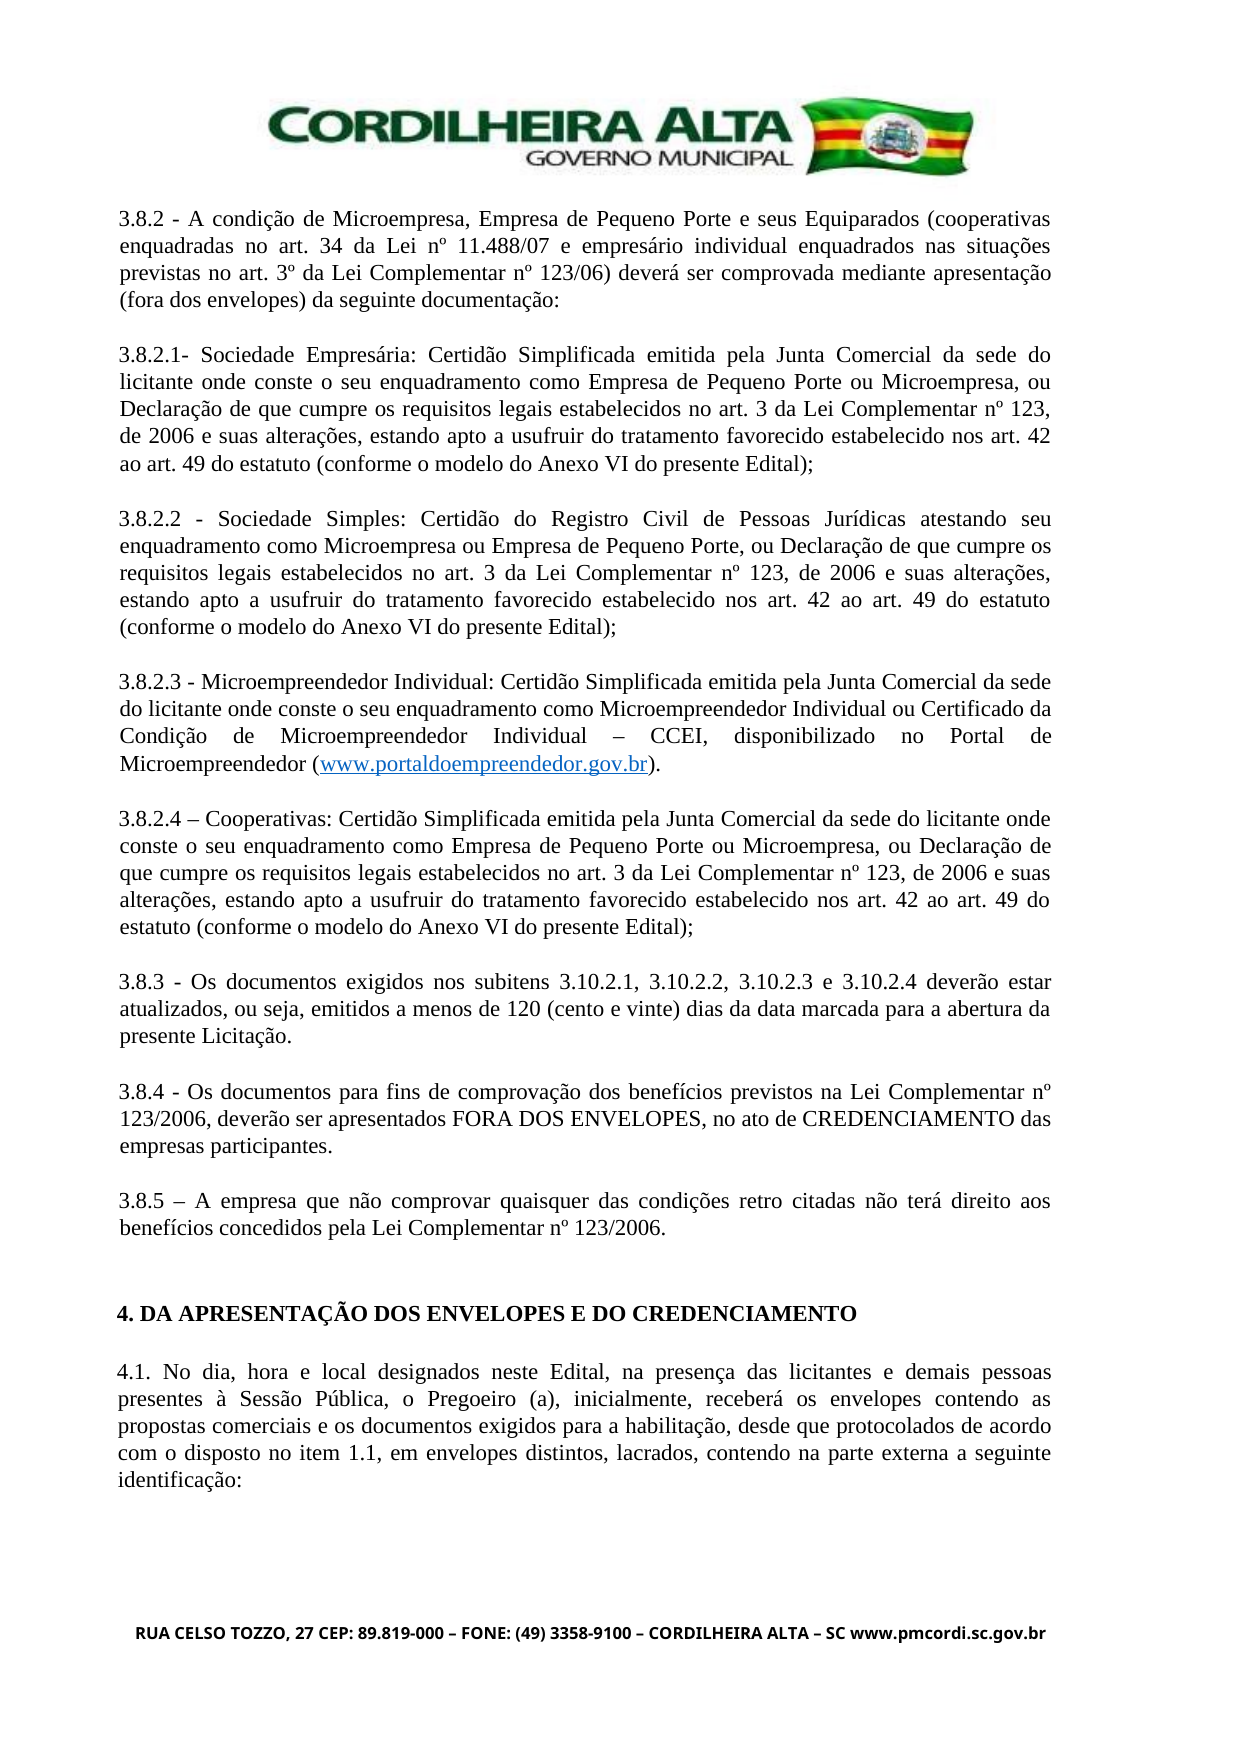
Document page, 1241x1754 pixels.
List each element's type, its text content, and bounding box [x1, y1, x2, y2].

text 3.8.2.2 - Sociedade Simples: Certidão do Registro Civil de Pessoas Jurídicas atestando seu enquadramento como Microempresa ou Empresa de Pequeno Porte, ou Declaração de que cumpre os requisitos legais estabelecidos no art. 3 da Lei Complementar nº 123, de 2006 e suas alterações, estando apto a usufruir do tratamento favorecido estabelecido nos art. 42 ao art. 49 do estatuto (conforme o modelo do Anexo VI do presente Edital); [118, 505, 1053, 639]
text 3.8.4 - Os documentos para fins de comprovação dos benefícios previstos na Lei Complementar nº 123/2006, deverão ser apresentados FORA DOS ENVELOPES, no ato de CREDENCIAMENTO das empresas participantes. [118, 1078, 1053, 1158]
text 3.8.2.3 - Microempreendedor Individual: Certidão Simplificada emitida pela Junta Comercial da sede do licitante onde conste o seu enquadramento como Microempreendedor Individual ou Certificado da Condição de Microempreendedor Individual – CCEI, disponibilizado no Portal de Microempreendedor (www.portaldoempreendedor.gov.br). [118, 668, 1053, 776]
text 3.8.3 - Os documentos exigidos nos subitens 3.10.2.1, 3.10.2.2, 3.10.2.3 e 3.10.2.4 deverão estar atualizados, ou seja, emitidos a menos de 120 (cento e vinte) dias da data marcada para a abertura da presente Licitação. [118, 968, 1053, 1049]
text 3.8.2.4 – Cooperativas: Certidão Simplificada emitida pela Junta Comercial da sede do licitante onde conste o seu enquadramento como Empresa de Pequeno Porte ou Microempresa, ou Declaração de que cumpre os requisitos legais estabelecidos no art. 3 da Lei Complementar nº 123, de 2006 e suas alterações, estando apto a usufruir do tratamento favorecido estabelecido nos art. 42 ao art. 49 do estatuto (conforme o modelo do Anexo VI do presente Edital); [118, 805, 1053, 939]
text 3.8.5 – A empresa que não comprovar quaisquer das condições retro citadas não terá direito aos benefícios concedidos pela Lei Complementar nº 123/2006. [118, 1187, 1053, 1241]
text 3.8.2 - A condição de Microempresa, Empresa de Pequeno Porte e seus Equiparados (cooperativas enquadradas no art. 34 da Lei nº 11.488/07 e empresário individual enquadrados nas situações previstas no art. 3º da Lei Complementar nº 123/06) deverá ser comprovada mediante apresentação (fora dos envelopes) da seguinte documentação: [118, 205, 1053, 312]
subtitle 4. DA APRESENTAÇÃO DOS ENVELOPES E DO CREDENCIAMENTO [117, 1300, 1053, 1326]
picture [245, 73, 997, 201]
text 3.8.2.1- Sociedade Empresária: Certidão Simplificada emitida pela Junta Comercial da sede do licitante onde conste o seu enquadramento como Empresa de Pequeno Porte ou Microempresa, ou Declaração de que cumpre os requisitos legais estabelecidos no art. 3 da Lei Complementar nº 123, de 2006 e suas alterações, estando apto a usufruir do tratamento favorecido estabelecido nos art. 42 ao art. 49 do estatuto (conforme o modelo do Anexo VI do presente Edital); [118, 341, 1053, 476]
text 4.1. No dia, hora e local designados neste Edital, na presença das licitantes e demais pessoas presentes à Sessão Pública, o Pregoeiro (a), inicialmente, receberá os envelopes contendo as propostas comerciais e os documentos exigidos para a habilitação, desde que protocolados de acordo com o disposto no item 1.1, em envelopes distintos, lacrados, contendo na parte externa a seguinte identificação: [117, 1358, 1053, 1493]
